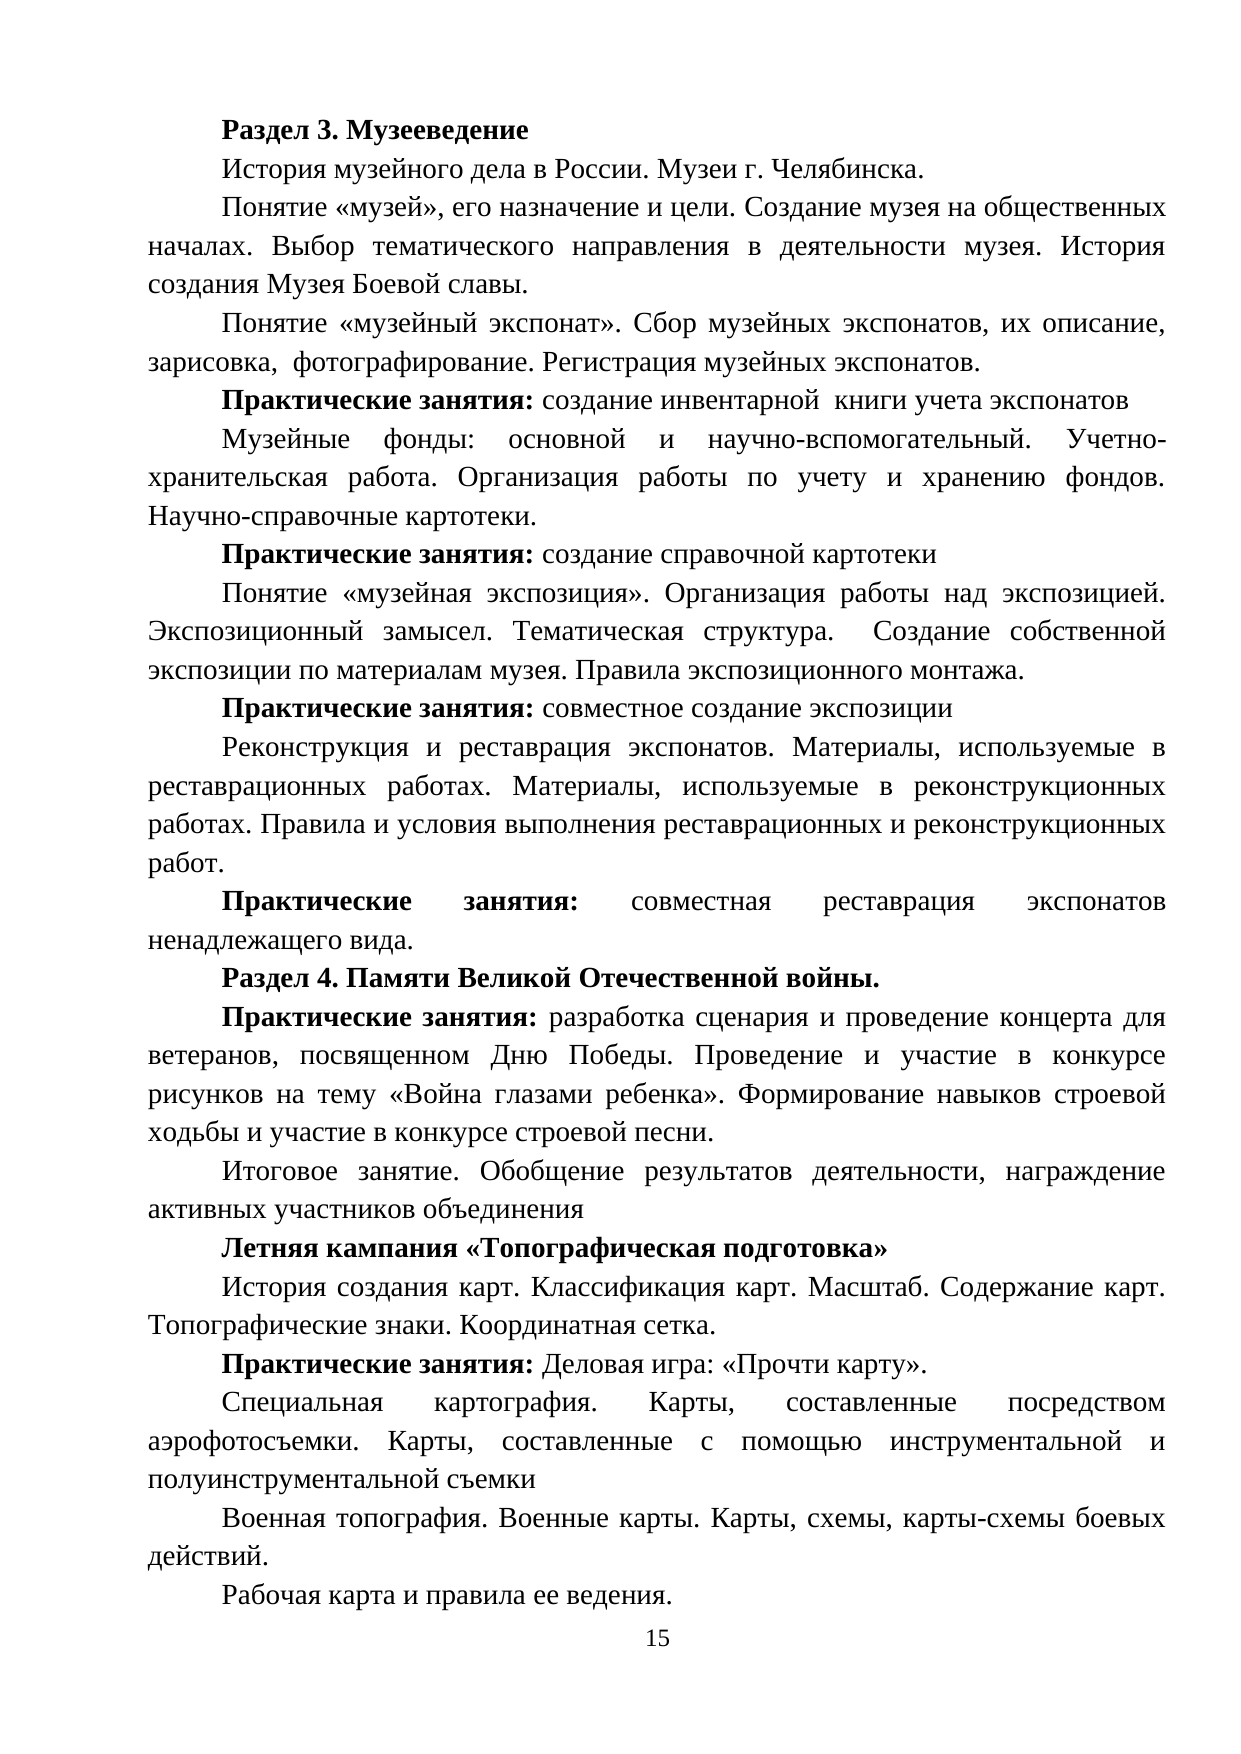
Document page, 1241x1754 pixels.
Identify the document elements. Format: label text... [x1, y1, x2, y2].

text Понятие «музей», его назначение и цели. Создание музея на общественных началах. Выбор тематического направления в деятельности музея. История создания Музея Боевой славы. [148, 189, 1167, 300]
text Военная топография. Военные карты. Карты, схемы, карты-схемы боевых действий. [148, 1500, 1167, 1572]
text Практические занятия: разработка сценария и проведение концерта для ветеранов, посвященном Дню Победы. Проведение и участие в конкурсе рисунков на тему «Война глазами ребенка». Формирование навыков строевой ходьбы и участие в конкурсе строевой песни. [148, 999, 1167, 1148]
text Понятие «музейная экспозиция». Организация работы над экспозицией. Экспозиционный замысел. Тематическая структура. Создание собственной экспозиции по материалам музея. Правила экспозиционного монтажа. [148, 575, 1167, 686]
text Практические занятия: совместная реставрация экспонатов ненадлежащего вида. [148, 883, 1167, 955]
text Раздел 3. Музееведение [148, 112, 1167, 146]
text Специальная картография. Карты, составленные посредством аэрофотосъемки. Карты, составленные с помощью инструментальной и полуинструментальной съемки [148, 1384, 1167, 1495]
text Практические занятия: создание справочной картотеки [148, 536, 1167, 570]
text История музейного дела в России. Музеи г. Челябинска. [148, 151, 1167, 184]
text Раздел 4. Памяти Великой Отечественной войны. [148, 960, 1167, 994]
text Практические занятия: совместное создание экспозиции [148, 691, 1167, 724]
text Музейные фонды: основной и научно-вспомогательный. Учетно-хранительская работа. Организация работы по учету и хранению фондов. Научно-справочные картотеки. [148, 421, 1167, 531]
text История создания карт. Классификация карт. Масштаб. Содержание карт. Топографические знаки. Координатная сетка. [148, 1269, 1167, 1341]
text Практические занятия: Деловая игра: «Прочти карту». [148, 1346, 1167, 1379]
text Практические занятия: создание инвентарной книги учета экспонатов [148, 382, 1167, 416]
text Итоговое занятие. Обобщение результатов деятельности, награждение активных участников объединения [148, 1153, 1167, 1225]
text Рабочая карта и правила ее ведения. [148, 1577, 1167, 1611]
text Реконструкция и реставрация экспонатов. Материалы, используемые в реставрационных работах. Материалы, используемые в реконструкционных работах. Правила и условия выполнения реставрационных и реконструкционных работ. [148, 729, 1167, 878]
text Летняя кампания «Топографическая подготовка» [148, 1230, 1167, 1264]
text Понятие «музейный экспонат». Сбор музейных экспонатов, их описание, зарисовка, фотографирование. Регистрация музейных экспонатов. [148, 305, 1167, 377]
